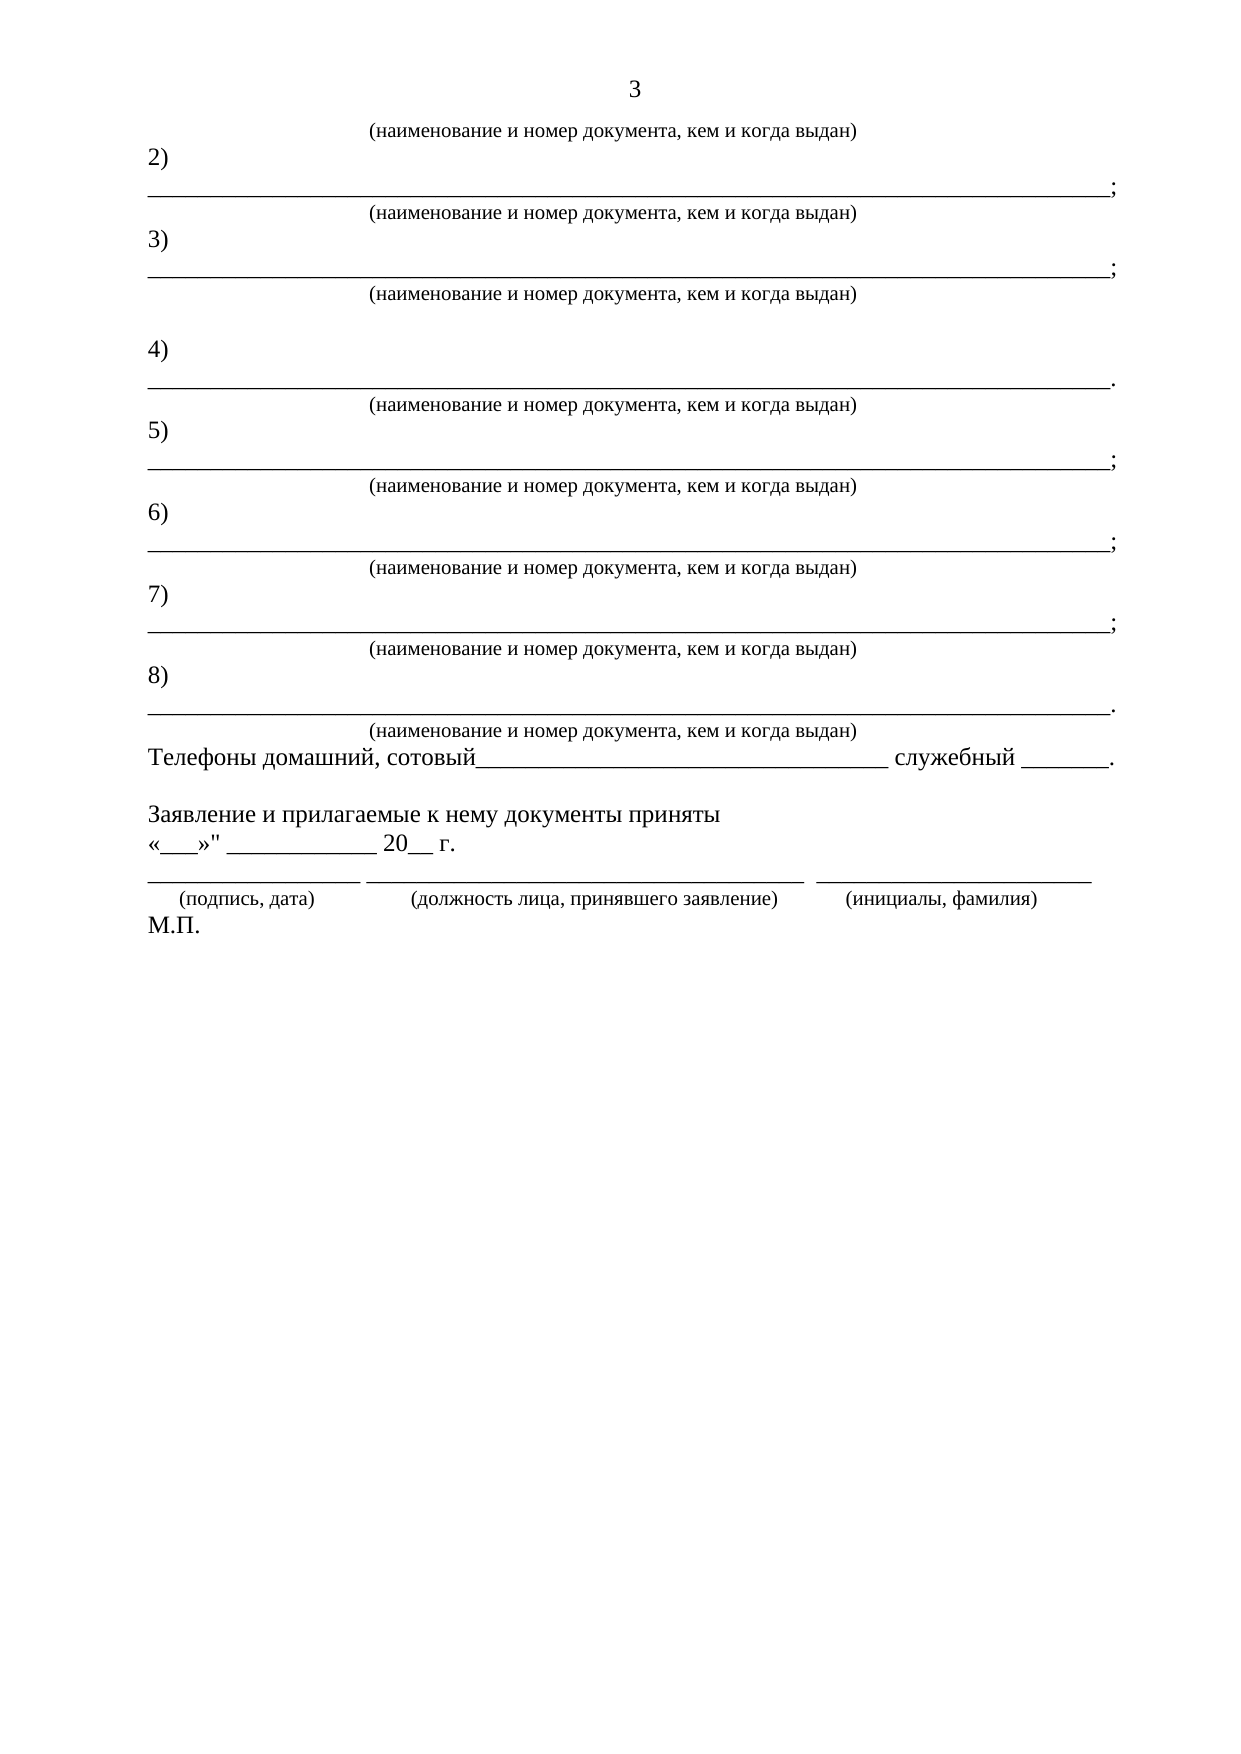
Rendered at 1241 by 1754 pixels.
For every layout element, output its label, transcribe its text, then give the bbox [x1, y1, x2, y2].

text 7) _____________________________________________________________________________; [148, 579, 1122, 636]
text (наименование и номер документа, кем и когда выдан) [295, 118, 1122, 142]
text 6) _____________________________________________________________________________; [148, 497, 1122, 555]
text 3) _____________________________________________________________________________; [148, 224, 1122, 281]
text (наименование и номер документа, кем и когда выдан) [295, 718, 1122, 742]
text «___»" ____________ 20__ г. [148, 828, 1122, 857]
text _________________ ___________________________________ ______________________ [148, 857, 1122, 886]
text (наименование и номер документа, кем и когда выдан) [295, 200, 1122, 224]
text (наименование и номер документа, кем и когда выдан) [295, 392, 1122, 416]
text М.П. [148, 910, 1122, 938]
text (наименование и номер документа, кем и когда выдан) [295, 555, 1122, 579]
text 2) _____________________________________________________________________________; [148, 142, 1122, 200]
text Заявление и прилагаемые к нему документы приняты [148, 799, 1122, 828]
text 4) _____________________________________________________________________________. [148, 334, 1122, 392]
text 5) _____________________________________________________________________________; [148, 416, 1122, 473]
text (подпись, дата) (должность лица, принявшего заявление) (инициалы, фамилия) [148, 886, 1122, 910]
text (наименование и номер документа, кем и когда выдан) [295, 281, 1122, 305]
text (наименование и номер документа, кем и когда выдан) [295, 473, 1122, 497]
text (наименование и номер документа, кем и когда выдан) [295, 636, 1122, 660]
text Телефоны домашний, сотовый_________________________________ служебный _______. [148, 742, 1122, 771]
text 8) _____________________________________________________________________________. [148, 660, 1122, 718]
